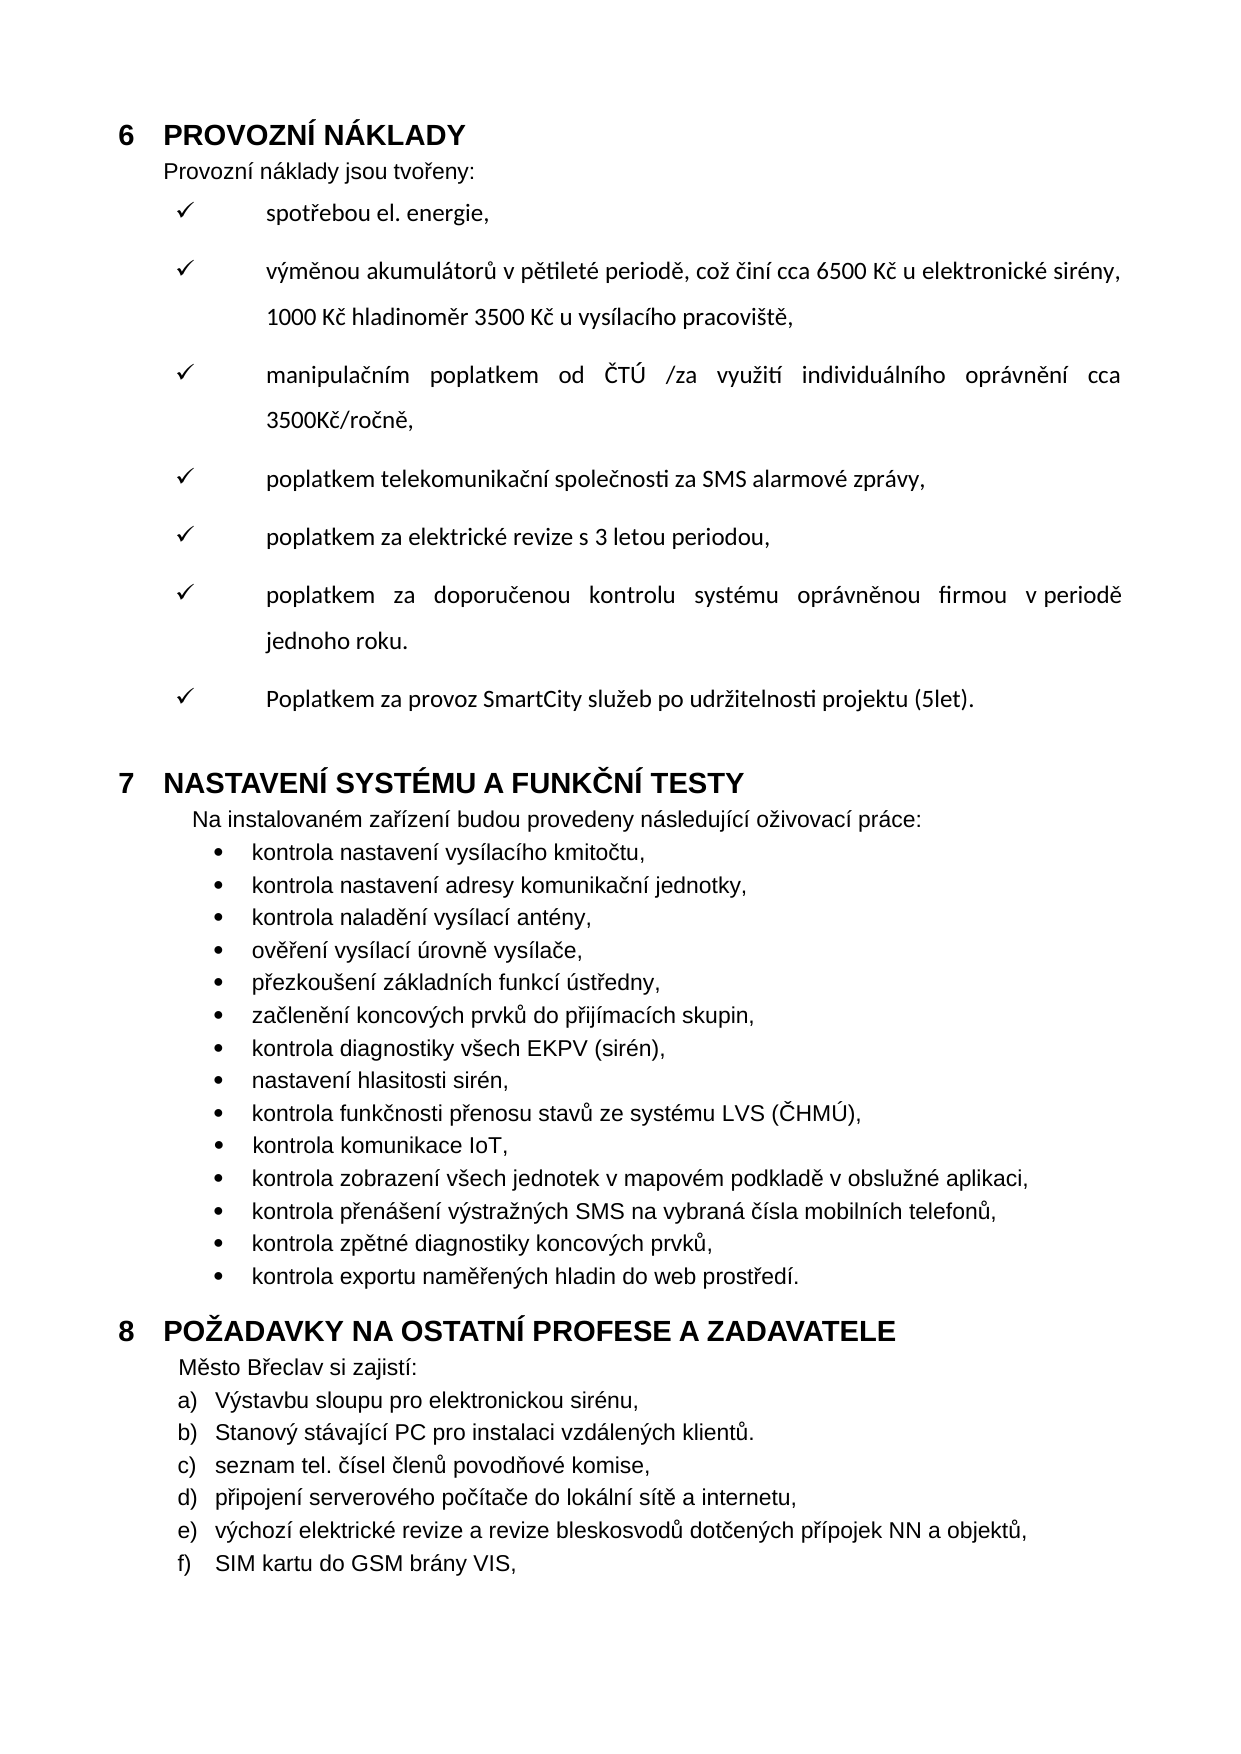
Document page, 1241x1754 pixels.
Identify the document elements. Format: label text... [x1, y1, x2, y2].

list kontrola nastavení vysílacího kmitočtu, [214, 839, 1122, 865]
list začlenění koncových prvků do přijímacích skupin, [214, 1002, 1122, 1028]
list Provozní náklady [118, 118, 1122, 152]
list kontrola funkčnosti přenosu stavů ze systému LVS (ČHMÚ), [214, 1100, 1122, 1126]
list poplatkem telekomunikační společnosti za SMS alarmové zprávy, [175, 463, 1122, 493]
list kontrola nastavení adresy komunikační jednotky, [214, 872, 1122, 898]
list přezkoušení základních funkcí ústředny, [214, 969, 1122, 996]
list nastavení hlasitosti sirén, [214, 1067, 1122, 1093]
text Na instalovaném zařízení budou provedeny následující oživovací práce: [118, 806, 1122, 833]
list výchozí elektrické revize a revize bleskosvodů dotčených přípojek NN a objektů, [177, 1517, 1122, 1543]
list spotřebou el. energie, [175, 197, 1122, 227]
text Město Břeclav si zajistí: [118, 1354, 1122, 1380]
list kontrola komunikace IoT, [215, 1132, 1122, 1159]
list manipulačním poplatkem od ČTÚ /za využití individuálního oprávnění cca 3500Kč/ročně, [175, 359, 1122, 435]
list kontrola přenášení výstražných SMS na vybraná čísla mobilních telefonů, [214, 1198, 1122, 1224]
list seznam tel. čísel členů povodňové komise, [177, 1452, 1122, 1478]
list kontrola naladění vysílací antény, [214, 904, 1122, 931]
list Výstavbu sloupu pro elektronickou sirénu, [177, 1387, 1122, 1413]
list Stanový stávající PC pro instalaci vzdálených klientů. [177, 1419, 1122, 1446]
list poplatkem za elektrické revize s 3 letou periodou, [175, 521, 1122, 552]
list kontrola zpětné diagnostiky koncových prvků, [214, 1230, 1122, 1257]
list SIM kartu do GSM brány VIS, [177, 1549, 1122, 1576]
text Provozní náklady jsou tvořeny: [118, 158, 1122, 184]
list kontrola exportu naměřených hladin do web prostředí. [214, 1263, 1122, 1289]
list Poplatkem za provoz SmartCity služeb po udržitelnosti projektu (5let). [175, 683, 1122, 714]
list Nastavení systému a funkční testy [118, 767, 1122, 800]
list kontrola zobrazení všech jednotek v mapovém podkladě v obslužné aplikaci, [214, 1165, 1122, 1191]
list výměnou akumulátorů v pětileté periodě, což činí cca 6500 Kč u elektronické sirény, 1000 Kč hladinoměr 3500 Kč u vysílacího pracoviště, [175, 255, 1122, 331]
list připojení serverového počítače do lokální sítě a internetu, [177, 1484, 1122, 1511]
list ověření vysílací úrovně vysílače, [214, 937, 1122, 963]
list kontrola diagnostiky všech EKPV (sirén), [214, 1034, 1122, 1061]
list Požadavky na ostatní profese a zadavatele [118, 1314, 1122, 1348]
list poplatkem za doporučenou kontrolu systému oprávněnou firmou v periodě jednoho roku. [175, 579, 1122, 656]
